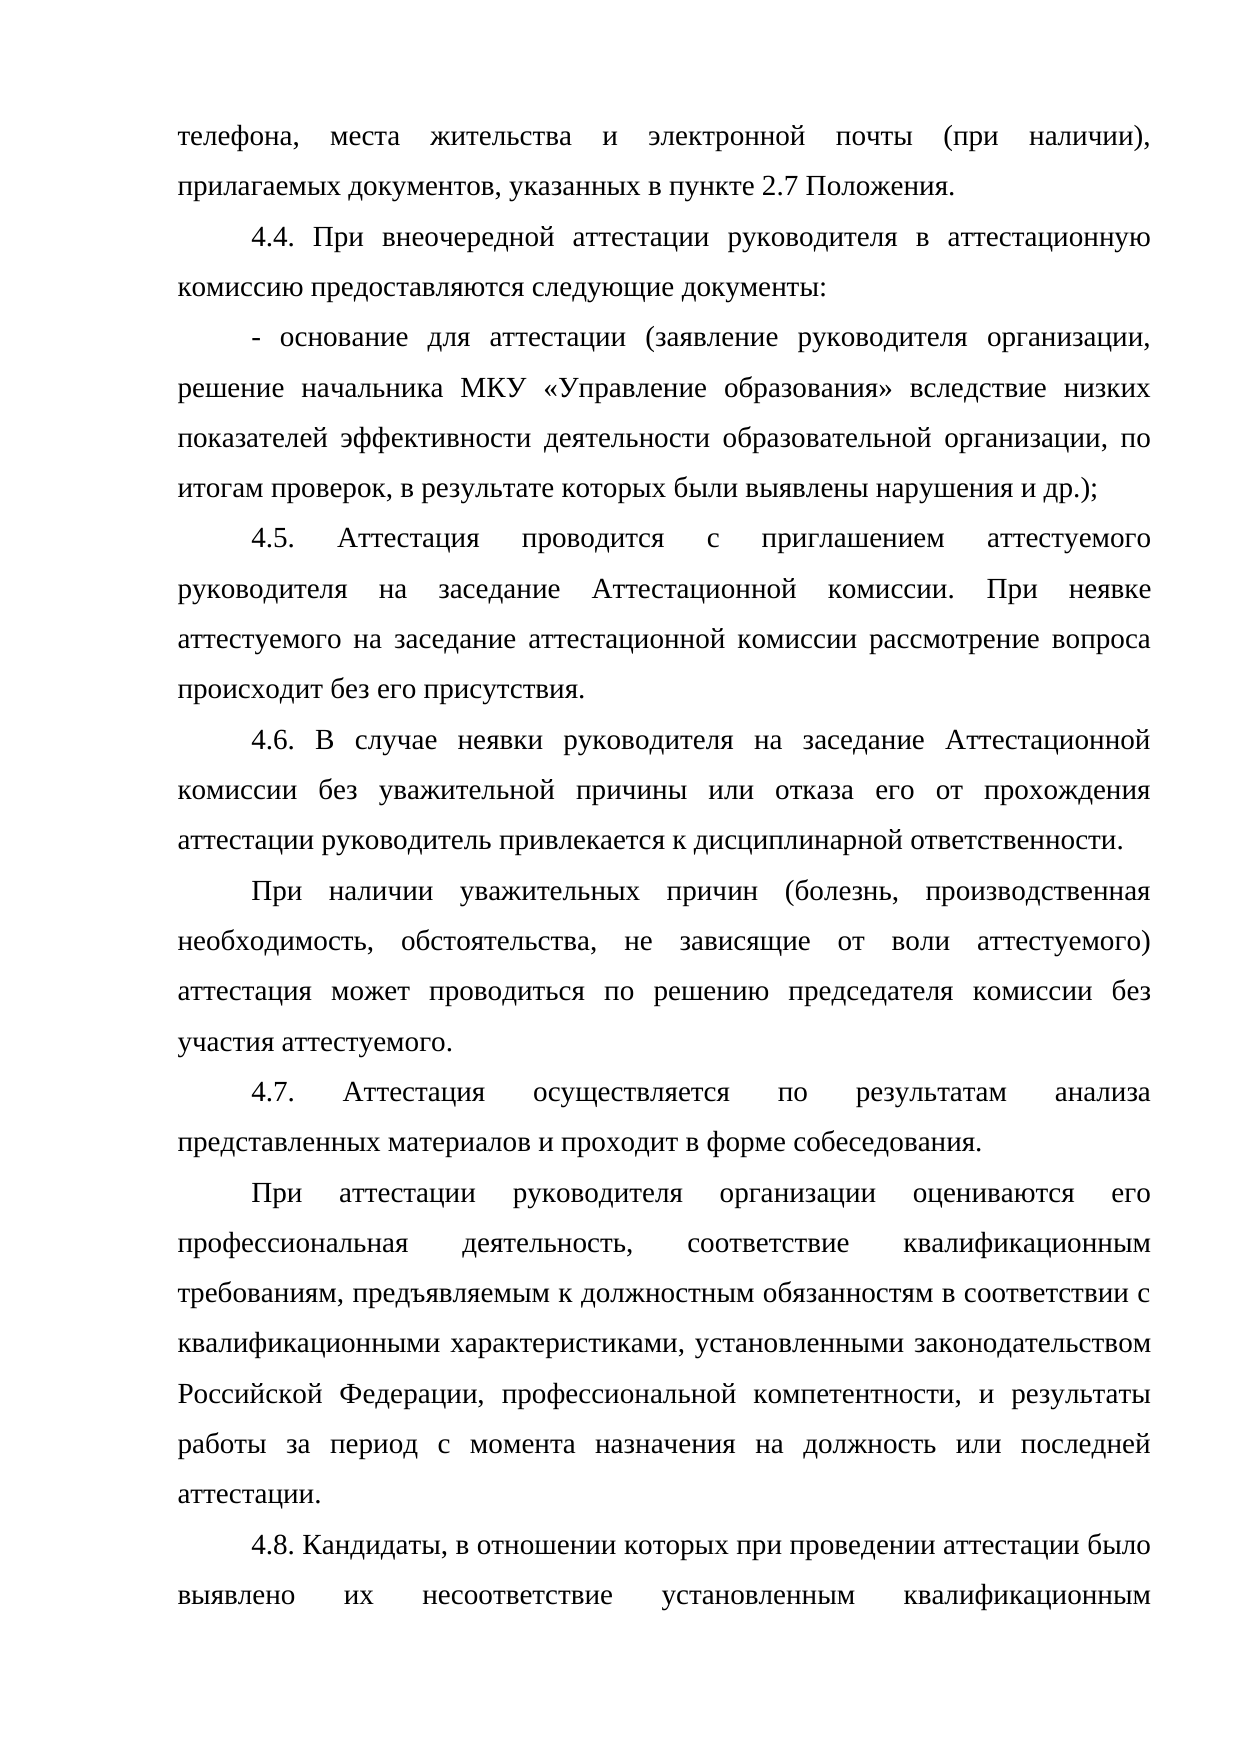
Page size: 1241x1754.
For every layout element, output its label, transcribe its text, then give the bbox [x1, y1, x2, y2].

text При аттестации руководителя организации оцениваются его профессиональная деятельность, соответствие квалификационным требованиям, предъявляемым к должностным обязанностям в соответствии с квалификационными характеристиками, установленными законодательством Российской Федерации, профессиональной компетентности, и результаты работы за период с момента назначения на должность или последней аттестации. [177, 1175, 1152, 1510]
text 4.5. Аттестация проводится с приглашением аттестуемого руководителя на заседание Аттестационной комиссии. При неявке аттестуемого на заседание аттестационной комиссии рассмотрение вопроса происходит без его присутствия. [177, 521, 1152, 705]
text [177, 1527, 1152, 1611]
text 4.6. В случае неявки руководителя на заседание Аттестационной комиссии без уважительной причины или отказа его от прохождения аттестации руководитель привлекается к дисциплинарной ответственности. [177, 722, 1152, 856]
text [177, 118, 1152, 202]
text 4.4. При внеочередной аттестации руководителя в аттестационную комиссию предоставляются следующие документы: [177, 219, 1152, 303]
text 4.7. Аттестация осуществляется по результатам анализа представленных материалов и проходит в форме собеседования. [177, 1074, 1152, 1158]
text - основание для аттестации (заявление руководителя организации, решение начальника МКУ «Управление образования» вследствие низких показателей эффективности деятельности образовательной организации, по итогам проверок, в результате которых были выявлены нарушения и др.); [177, 319, 1152, 504]
text При наличии уважительных причин (болезнь, производственная необходимость, обстоятельства, не зависящие от воли аттестуемого) аттестация может проводиться по решению председателя комиссии без участия аттестуемого. [177, 873, 1152, 1057]
